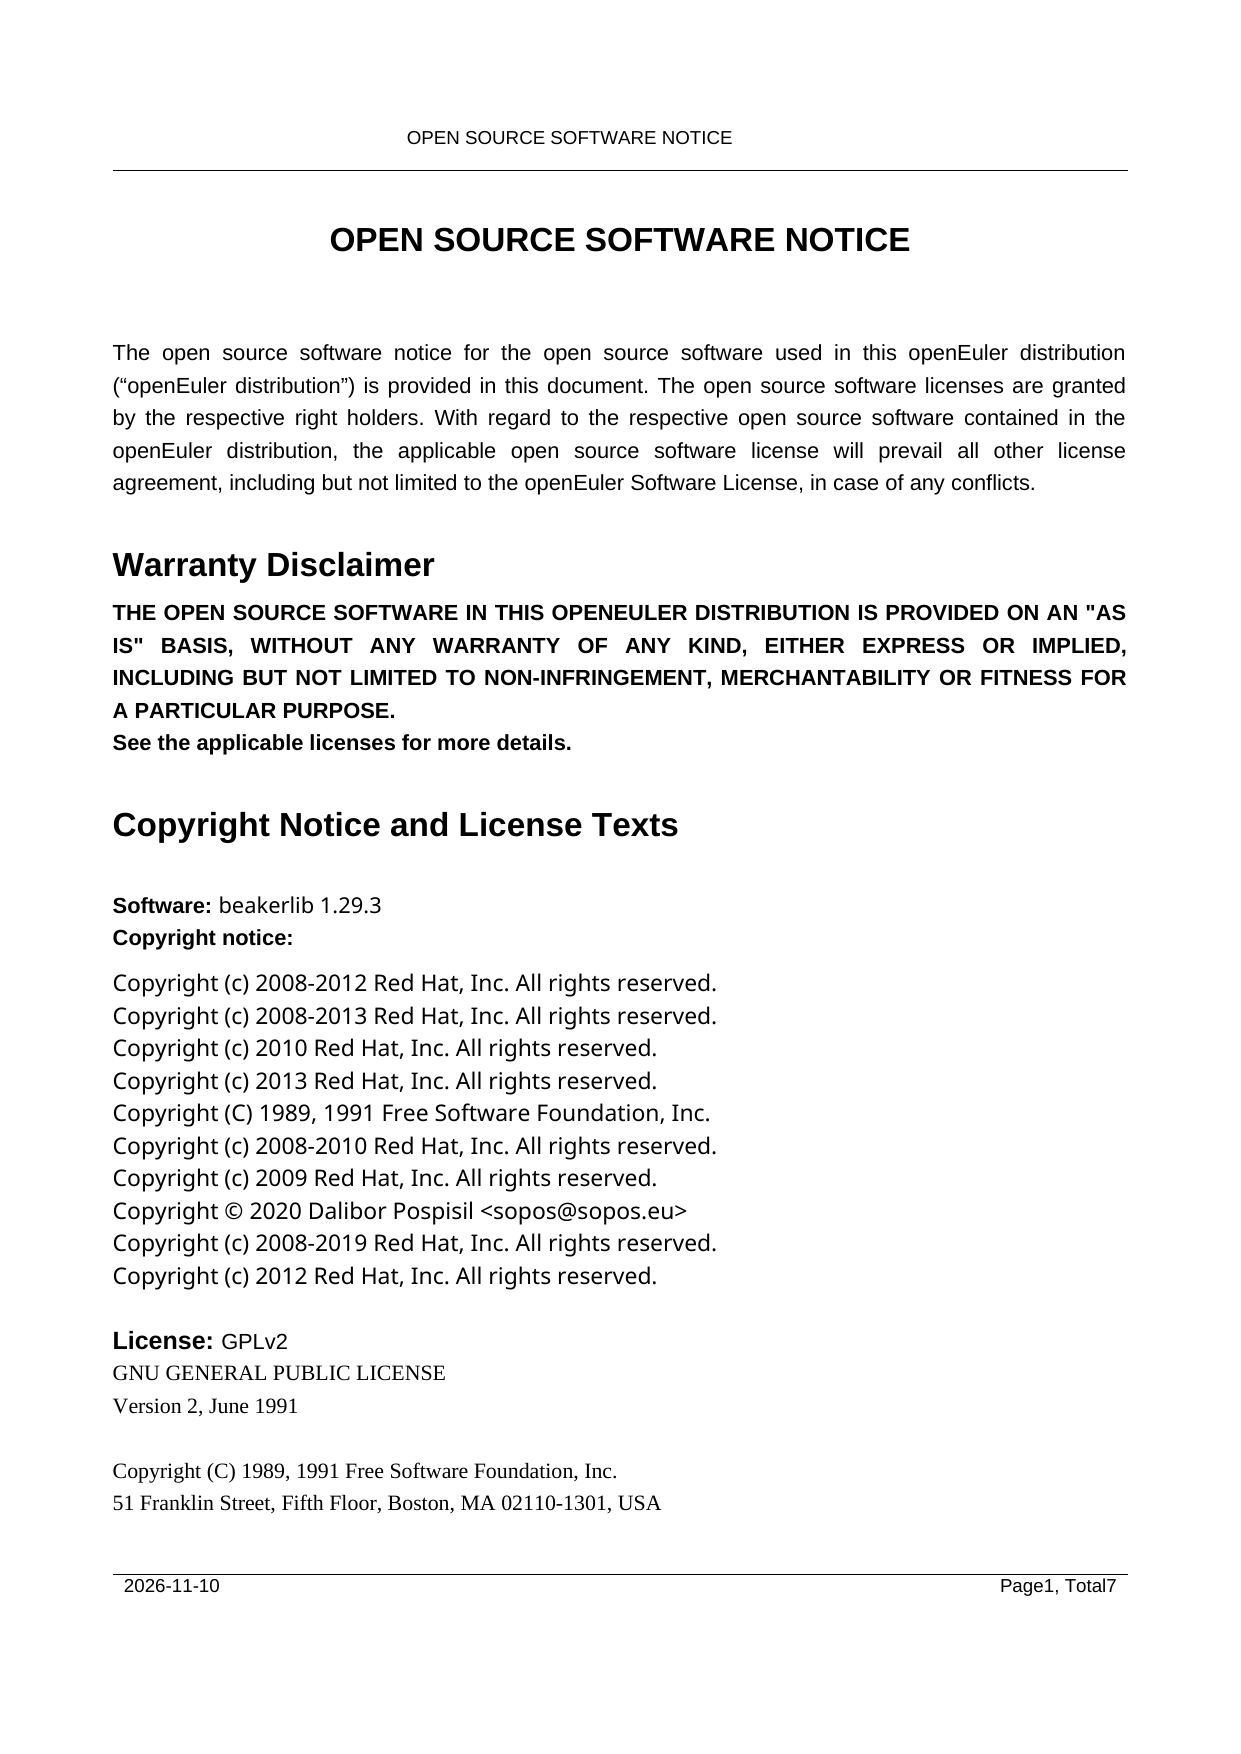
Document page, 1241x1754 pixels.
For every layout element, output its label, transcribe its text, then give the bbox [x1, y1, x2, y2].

text Copyright Notice and License Texts [112, 791, 1128, 856]
text Copyright (c) 2008-2012 Red Hat, Inc. All rights reserved. Copyright (c) 2008-2013 Red Hat, Inc. All rights reserved. Copyright (c) 2010 Red Hat, Inc. All rights reserved. Copyright (c) 2013 Red Hat, Inc. All rights reserved. Copyright (C) 1989, 1991 Free Software Foundation, Inc. Copyright (c) 2008-2010 Red Hat, Inc. All rights reserved. Copyright (c) 2009 Red Hat, Inc. All rights reserved. Copyright © 2020 Dalibor Pospisil <sopos@sopos.eu> Copyright (c) 2008-2019 Red Hat, Inc. All rights reserved. Copyright (c) 2012 Red Hat, Inc. All rights reserved. [112, 966, 1128, 1324]
title Software: beakerlib 1.29.3 [112, 889, 1128, 921]
text OPEN SOURCE SOFTWARE NOTICE [112, 206, 1128, 271]
text License: GPLv2 [112, 1324, 1128, 1356]
text THE OPEN SOURCE SOFTWARE IN THIS OPENEULER DISTRIBUTION IS PROVIDED ON AN "AS IS" BASIS, WITHOUT ANY WARRANTY OF ANY KIND, EITHER EXPRESS OR IMPLIED, INCLUDING BUT NOT LIMITED TO NON-INFRINGEMENT, MERCHANTABILITY OR FITNESS FOR A PARTICULAR PURPOSE. See the applicable licenses for more details. [112, 596, 1128, 759]
text Warranty Disclaimer [112, 531, 1128, 596]
text Copyright notice: [112, 921, 1128, 954]
text The open source software notice for the open source software used in this openEuler distribution (“openEuler distribution”) is provided in this document. The open source software licenses are granted by the respective right holders. With regard to the respective open source software contained in the openEuler distribution, the applicable open source software license will prevail all other license agreement, including but not limited to the openEuler Software License, in case of any conflicts. [112, 336, 1128, 499]
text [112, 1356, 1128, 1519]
